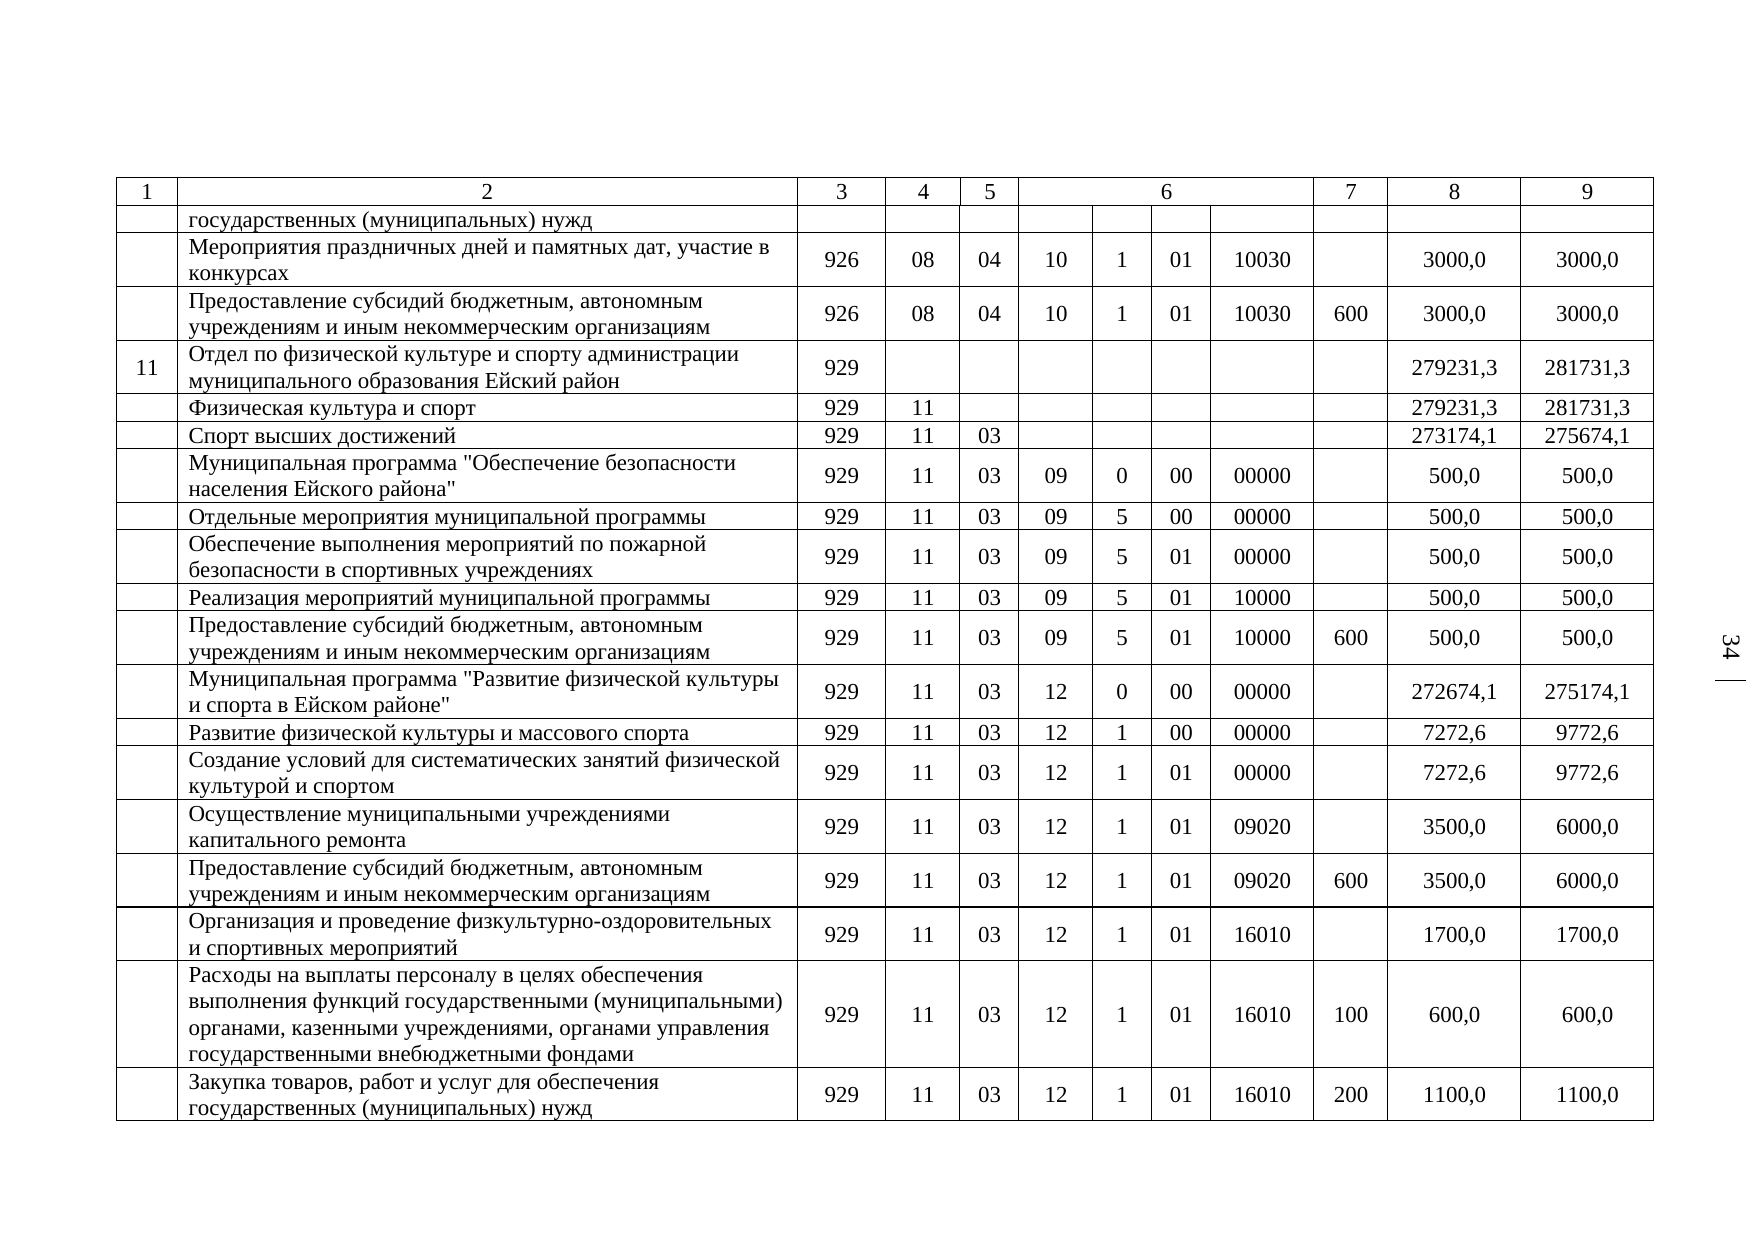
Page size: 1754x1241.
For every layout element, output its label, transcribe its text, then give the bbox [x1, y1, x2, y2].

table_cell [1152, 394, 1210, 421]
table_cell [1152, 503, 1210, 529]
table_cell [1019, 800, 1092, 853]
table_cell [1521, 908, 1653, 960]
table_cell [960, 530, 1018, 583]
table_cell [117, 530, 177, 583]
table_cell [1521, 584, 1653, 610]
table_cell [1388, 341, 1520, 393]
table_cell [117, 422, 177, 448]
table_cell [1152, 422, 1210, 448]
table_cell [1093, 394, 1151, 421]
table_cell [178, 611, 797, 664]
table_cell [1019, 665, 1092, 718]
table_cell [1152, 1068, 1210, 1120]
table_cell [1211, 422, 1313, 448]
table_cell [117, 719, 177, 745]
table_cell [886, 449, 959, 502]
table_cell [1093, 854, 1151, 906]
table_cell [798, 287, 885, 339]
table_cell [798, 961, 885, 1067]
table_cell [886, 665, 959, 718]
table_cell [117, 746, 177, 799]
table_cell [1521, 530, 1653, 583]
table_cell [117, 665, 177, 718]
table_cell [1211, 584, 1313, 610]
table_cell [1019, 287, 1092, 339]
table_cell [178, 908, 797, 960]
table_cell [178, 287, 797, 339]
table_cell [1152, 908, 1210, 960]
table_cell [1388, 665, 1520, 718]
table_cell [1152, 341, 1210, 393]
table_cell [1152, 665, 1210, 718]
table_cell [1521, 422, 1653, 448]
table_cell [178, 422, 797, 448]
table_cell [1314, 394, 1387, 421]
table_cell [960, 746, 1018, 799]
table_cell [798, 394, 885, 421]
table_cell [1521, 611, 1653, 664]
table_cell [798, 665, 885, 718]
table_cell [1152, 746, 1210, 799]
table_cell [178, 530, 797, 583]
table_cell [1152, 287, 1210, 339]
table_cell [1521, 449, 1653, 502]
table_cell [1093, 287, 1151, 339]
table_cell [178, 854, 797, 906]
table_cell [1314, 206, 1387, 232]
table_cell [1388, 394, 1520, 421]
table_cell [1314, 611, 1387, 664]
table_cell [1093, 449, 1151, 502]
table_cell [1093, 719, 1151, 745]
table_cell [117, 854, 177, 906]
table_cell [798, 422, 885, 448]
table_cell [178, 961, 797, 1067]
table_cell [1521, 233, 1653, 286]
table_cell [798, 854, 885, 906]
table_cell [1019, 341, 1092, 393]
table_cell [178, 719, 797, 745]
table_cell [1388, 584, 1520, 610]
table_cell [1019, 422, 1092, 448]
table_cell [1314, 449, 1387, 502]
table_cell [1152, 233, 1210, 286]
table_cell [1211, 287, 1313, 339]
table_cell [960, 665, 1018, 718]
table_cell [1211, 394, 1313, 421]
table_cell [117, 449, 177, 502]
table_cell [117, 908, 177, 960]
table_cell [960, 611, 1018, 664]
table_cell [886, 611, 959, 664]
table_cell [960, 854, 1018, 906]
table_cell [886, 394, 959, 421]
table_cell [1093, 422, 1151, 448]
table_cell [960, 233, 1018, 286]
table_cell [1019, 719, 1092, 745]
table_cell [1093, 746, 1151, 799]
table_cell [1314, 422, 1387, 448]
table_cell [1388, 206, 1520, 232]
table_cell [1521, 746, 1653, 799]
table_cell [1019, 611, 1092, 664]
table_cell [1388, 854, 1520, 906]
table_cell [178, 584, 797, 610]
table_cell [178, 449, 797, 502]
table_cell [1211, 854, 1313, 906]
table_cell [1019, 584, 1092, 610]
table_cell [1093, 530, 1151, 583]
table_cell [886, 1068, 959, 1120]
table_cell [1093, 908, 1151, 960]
table_header 5 [961, 178, 1018, 204]
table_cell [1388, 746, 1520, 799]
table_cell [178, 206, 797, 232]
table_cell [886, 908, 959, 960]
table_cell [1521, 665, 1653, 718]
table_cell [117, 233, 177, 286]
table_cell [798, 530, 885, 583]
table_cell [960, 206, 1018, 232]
table_header 4 [886, 178, 960, 204]
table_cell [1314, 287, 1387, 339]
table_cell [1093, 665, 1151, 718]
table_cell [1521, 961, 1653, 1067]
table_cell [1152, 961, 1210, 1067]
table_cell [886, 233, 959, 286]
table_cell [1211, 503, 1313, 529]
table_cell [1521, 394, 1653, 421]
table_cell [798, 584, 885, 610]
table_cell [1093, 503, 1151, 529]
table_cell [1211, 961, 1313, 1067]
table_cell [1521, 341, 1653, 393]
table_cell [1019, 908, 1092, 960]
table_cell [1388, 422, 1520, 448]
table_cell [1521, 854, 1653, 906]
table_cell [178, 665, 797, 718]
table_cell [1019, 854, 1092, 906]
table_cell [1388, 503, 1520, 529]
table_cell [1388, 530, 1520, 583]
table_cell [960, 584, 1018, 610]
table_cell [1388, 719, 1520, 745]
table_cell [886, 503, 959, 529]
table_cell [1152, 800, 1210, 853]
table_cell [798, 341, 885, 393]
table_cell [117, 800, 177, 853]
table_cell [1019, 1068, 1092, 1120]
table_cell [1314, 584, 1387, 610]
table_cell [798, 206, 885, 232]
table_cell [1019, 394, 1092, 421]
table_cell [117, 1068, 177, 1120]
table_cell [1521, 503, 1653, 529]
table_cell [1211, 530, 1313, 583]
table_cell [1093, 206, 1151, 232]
table_header 2 [178, 178, 797, 204]
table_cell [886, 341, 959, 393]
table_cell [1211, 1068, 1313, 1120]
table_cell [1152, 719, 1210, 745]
table_header 8 [1388, 178, 1520, 204]
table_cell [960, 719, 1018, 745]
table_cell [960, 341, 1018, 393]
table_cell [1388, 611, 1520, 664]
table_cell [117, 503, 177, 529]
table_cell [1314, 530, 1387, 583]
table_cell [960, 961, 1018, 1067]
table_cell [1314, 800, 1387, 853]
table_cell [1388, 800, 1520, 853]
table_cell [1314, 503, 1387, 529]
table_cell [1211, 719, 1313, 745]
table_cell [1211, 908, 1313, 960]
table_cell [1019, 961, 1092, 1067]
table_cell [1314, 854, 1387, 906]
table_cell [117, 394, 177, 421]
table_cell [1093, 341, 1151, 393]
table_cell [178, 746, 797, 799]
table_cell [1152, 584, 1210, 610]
table_header 3 [798, 178, 885, 204]
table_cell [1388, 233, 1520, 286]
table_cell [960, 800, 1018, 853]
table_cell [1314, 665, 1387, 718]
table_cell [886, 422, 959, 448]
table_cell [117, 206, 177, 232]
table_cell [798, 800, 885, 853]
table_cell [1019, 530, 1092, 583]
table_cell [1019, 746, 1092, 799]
table_header 1 [117, 178, 177, 204]
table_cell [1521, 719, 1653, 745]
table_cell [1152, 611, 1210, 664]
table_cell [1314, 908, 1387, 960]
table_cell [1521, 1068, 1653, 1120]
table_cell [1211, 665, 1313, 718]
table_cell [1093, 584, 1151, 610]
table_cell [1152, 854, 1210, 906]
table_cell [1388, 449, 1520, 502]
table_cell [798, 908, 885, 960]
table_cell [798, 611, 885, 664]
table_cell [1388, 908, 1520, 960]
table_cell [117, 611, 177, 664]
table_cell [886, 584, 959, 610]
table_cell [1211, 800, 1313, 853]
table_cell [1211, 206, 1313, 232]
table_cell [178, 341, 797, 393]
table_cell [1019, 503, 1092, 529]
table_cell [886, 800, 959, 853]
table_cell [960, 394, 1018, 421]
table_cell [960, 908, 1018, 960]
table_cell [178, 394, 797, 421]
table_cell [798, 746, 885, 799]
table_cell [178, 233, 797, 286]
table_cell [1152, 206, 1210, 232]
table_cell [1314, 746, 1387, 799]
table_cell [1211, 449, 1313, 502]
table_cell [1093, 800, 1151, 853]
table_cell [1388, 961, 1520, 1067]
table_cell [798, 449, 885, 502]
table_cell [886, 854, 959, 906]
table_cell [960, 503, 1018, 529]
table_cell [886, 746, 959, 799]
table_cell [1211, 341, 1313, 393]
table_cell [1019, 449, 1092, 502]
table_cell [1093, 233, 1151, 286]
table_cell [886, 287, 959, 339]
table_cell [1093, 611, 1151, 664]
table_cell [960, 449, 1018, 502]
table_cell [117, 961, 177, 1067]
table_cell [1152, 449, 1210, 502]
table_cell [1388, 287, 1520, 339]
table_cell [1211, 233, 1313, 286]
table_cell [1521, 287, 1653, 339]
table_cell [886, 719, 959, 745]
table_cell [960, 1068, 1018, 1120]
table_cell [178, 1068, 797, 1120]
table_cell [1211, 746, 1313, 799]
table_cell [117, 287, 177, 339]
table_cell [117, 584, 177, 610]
table_header 7 [1314, 178, 1387, 204]
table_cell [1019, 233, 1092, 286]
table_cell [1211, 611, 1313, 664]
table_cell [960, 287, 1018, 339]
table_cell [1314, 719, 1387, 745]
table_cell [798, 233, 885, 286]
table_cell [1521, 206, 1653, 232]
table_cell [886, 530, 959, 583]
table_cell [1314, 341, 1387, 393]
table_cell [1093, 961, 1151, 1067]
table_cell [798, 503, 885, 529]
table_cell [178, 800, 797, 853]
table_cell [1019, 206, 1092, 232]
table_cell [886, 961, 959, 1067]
table_header 6 [1019, 178, 1313, 204]
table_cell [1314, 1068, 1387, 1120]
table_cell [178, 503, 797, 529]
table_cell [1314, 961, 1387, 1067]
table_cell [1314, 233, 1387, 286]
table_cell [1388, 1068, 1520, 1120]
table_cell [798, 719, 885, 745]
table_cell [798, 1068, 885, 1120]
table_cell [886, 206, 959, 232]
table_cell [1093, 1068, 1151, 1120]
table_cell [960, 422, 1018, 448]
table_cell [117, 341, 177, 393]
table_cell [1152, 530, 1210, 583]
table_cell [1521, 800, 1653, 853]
table_header 9 [1521, 178, 1653, 204]
